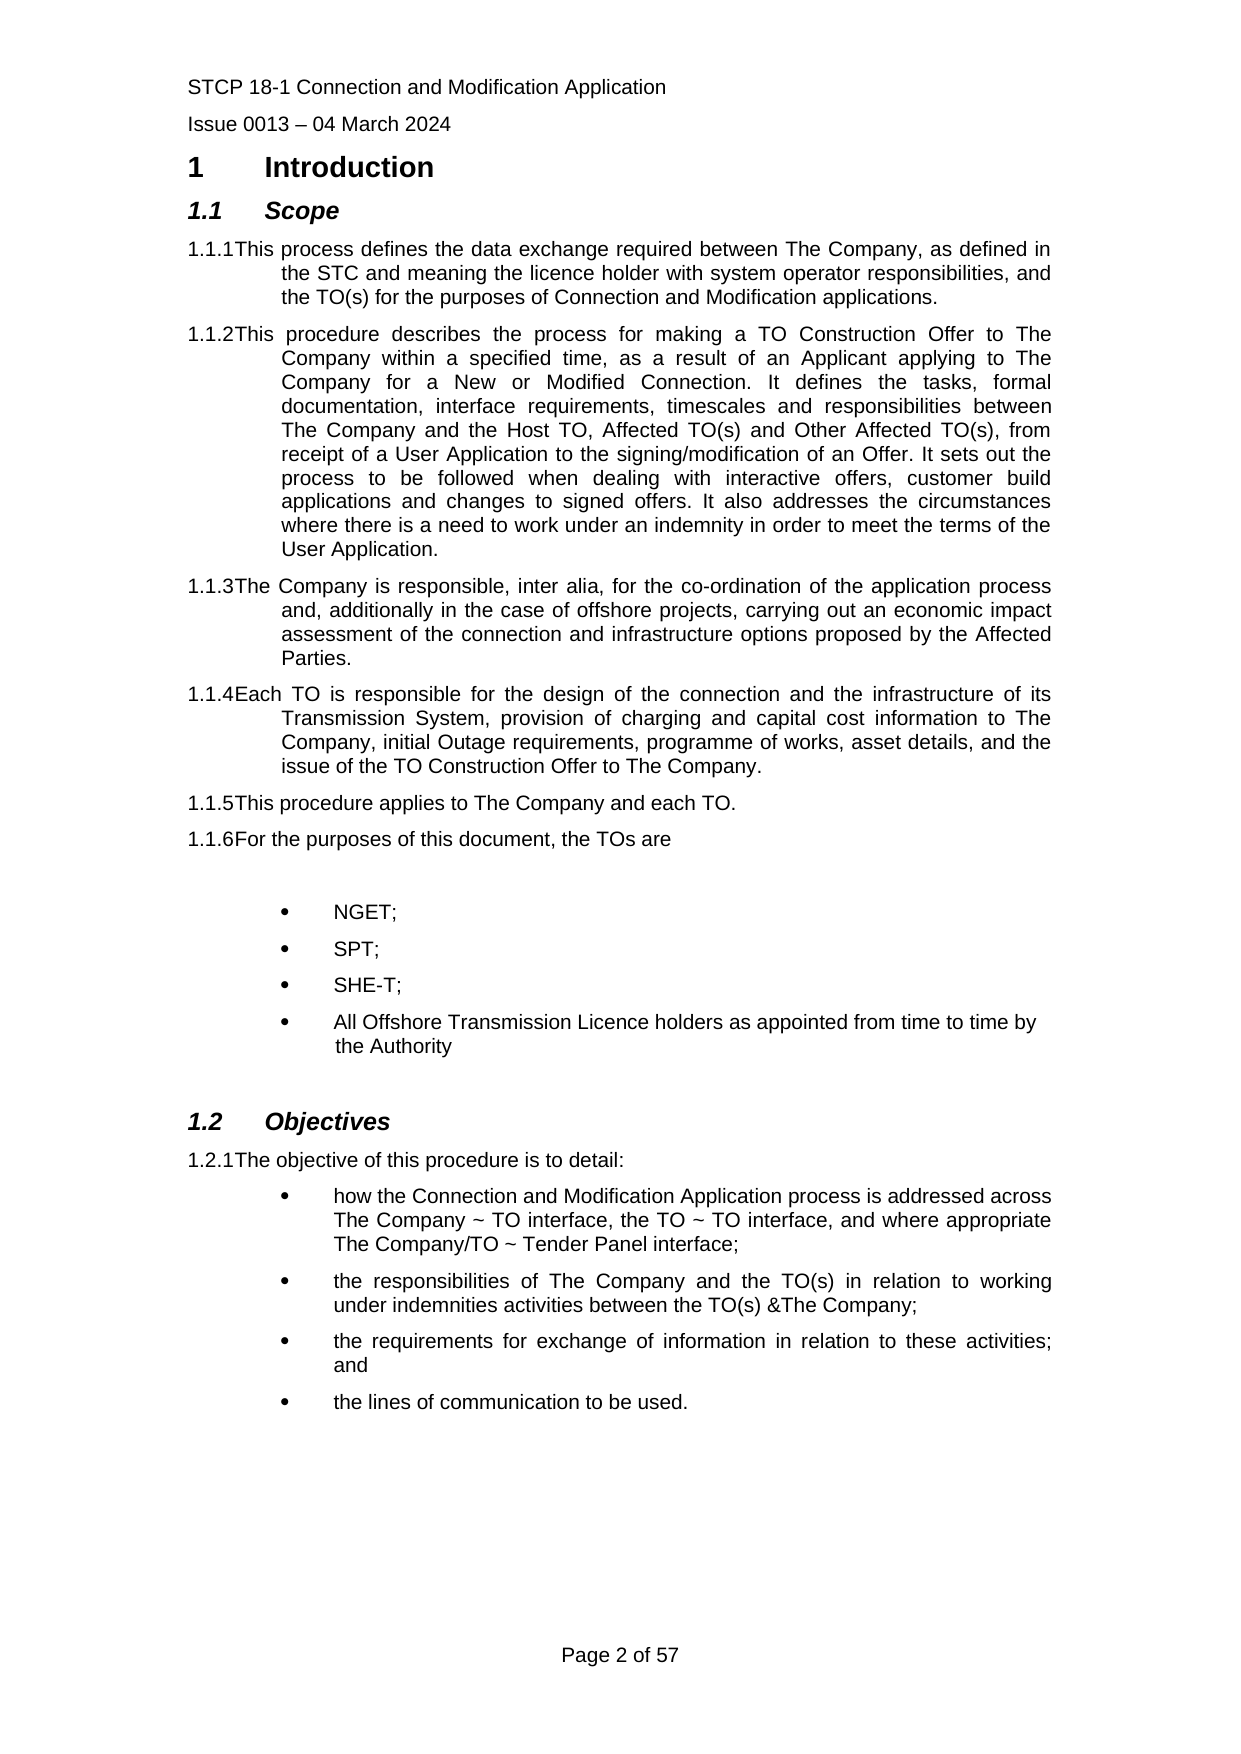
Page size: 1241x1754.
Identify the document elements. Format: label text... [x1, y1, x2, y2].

list SHE-T; [281, 973, 1053, 997]
subtitle the requirements for exchange of information in relation to these activities; and [281, 1329, 1053, 1377]
list SPT; [281, 936, 1053, 960]
list NGET; [281, 900, 1053, 924]
subtitle Each TO is responsible for the design of the connection and the infrastructure of its Transmission System, provision of charging and capital cost information to The Company, initial Outage requirements, programme of works, asset details, and the issue of the TO Construction Offer to The Company. [187, 682, 1053, 778]
subtitle For the purposes of this document, the TOs are [187, 827, 1053, 851]
subtitle the responsibilities of The Company and the TO(s) in relation to working under indemnities activities between the TO(s) &The Company; [281, 1269, 1053, 1317]
subtitle how the Connection and Modification Application process is addressed across The Company ~ TO interface, the TO ~ TO interface, and where appropriate The Company/TO ~ Tender Panel interface; [281, 1184, 1053, 1256]
subtitle This process defines the data exchange required between The Company, as defined in the STC and meaning the licence holder with system operator responsibilities, and the TO(s) for the purposes of Connection and Modification applications. [187, 237, 1053, 309]
subtitle the lines of communication to be used. [281, 1390, 1053, 1414]
subtitle Scope [187, 196, 1053, 225]
subtitle This procedure applies to The Company and each TO. [187, 790, 1053, 814]
subtitle Introduction [187, 150, 1053, 183]
subtitle The objective of this procedure is to detail: [187, 1148, 1053, 1172]
subtitle The Company is responsible, inter alia, for the co-ordination of the application process and, additionally in the case of offshore projects, carrying out an economic impact assessment of the connection and infrastructure options proposed by the Affected Parties. [187, 574, 1053, 669]
subtitle This procedure describes the process for making a TO Construction Offer to The Company within a specified time, as a result of an Applicant applying to The Company for a New or Modified Connection. It defines the tasks, formal documentation, interface requirements, timescales and responsibilities between The Company and the Host TO, Affected TO(s) and Other Affected TO(s), from receipt of a User Application to the signing/modification of an Offer. It sets out the process to be followed when dealing with interactive offers, customer build applications and changes to signed offers. It also addresses the circumstances where there is a need to work under an indemnity in order to meet the terms of the User Application. [187, 322, 1053, 561]
list All Offshore Transmission Licence holders as appointed from time to time by the Authority [281, 1009, 1053, 1057]
subtitle Objectives [187, 1106, 1053, 1135]
